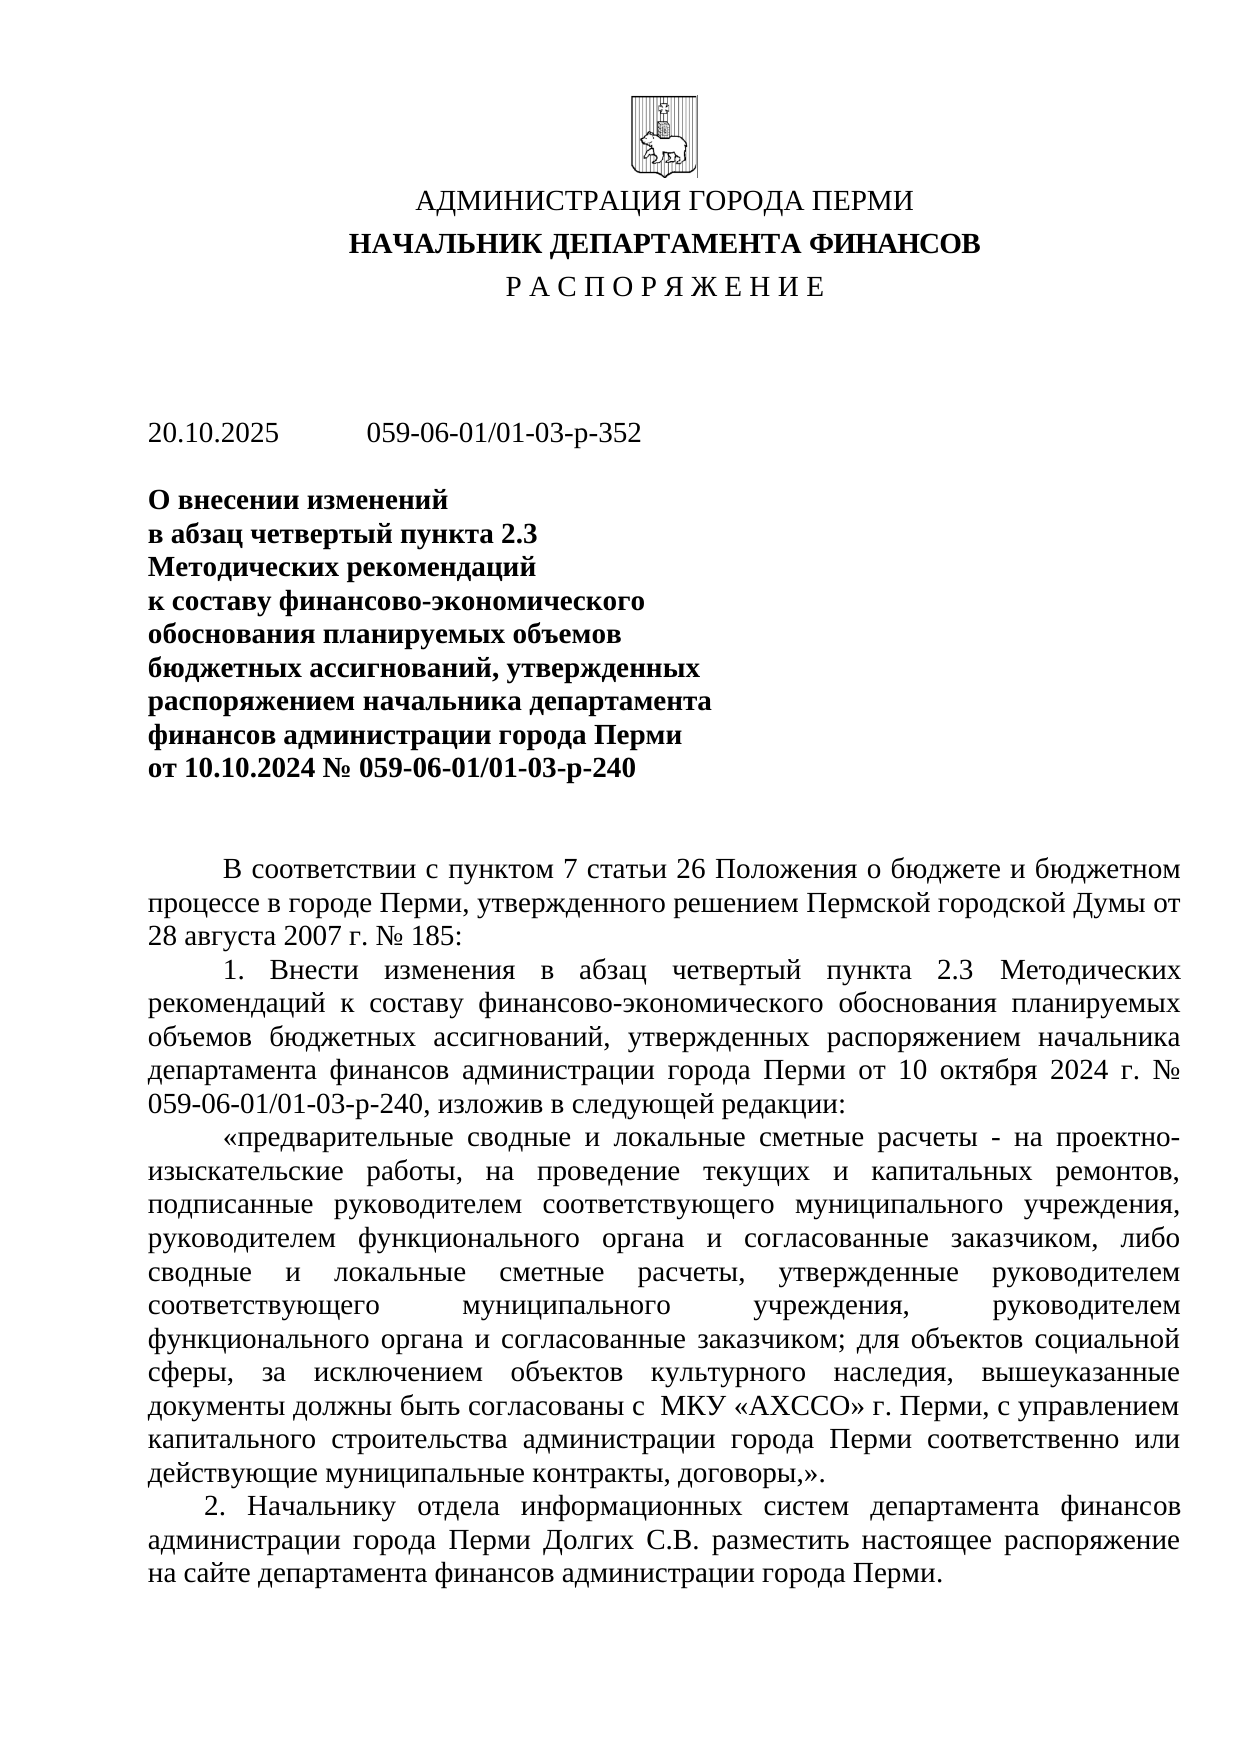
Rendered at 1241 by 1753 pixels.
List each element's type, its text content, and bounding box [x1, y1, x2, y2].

text финансов администрации города Перми [148, 717, 1181, 751]
text к составу финансово-экономического [148, 583, 1181, 616]
text бюджетных ассигнований, утвержденных [148, 650, 1181, 683]
text в абзац четвертый пункта 2.3 [148, 516, 1181, 549]
text «предварительные сводные и локальные сметные расчеты - на проектно-изыскательские работы, на проведение текущих и капитальных ремонтов, подписанные руководителем соответствующего муниципального учреждения, руководителем функционального органа и согласованные заказчиком, либо сводные и локальные сметные расчеты, утвержденные руководителем соответствующего муниципального учреждения, руководителем функционального органа и согласованные заказчиком; для объектов социальной сферы, за исключением объектов культурного наследия, вышеуказанные документы должны быть согласованы с МКУ «АХССО» г. Перми, с управлением капитального строительства администрации города Перми соответственно или действующие муниципальные контракты, договоры,». [148, 1119, 1181, 1488]
picture [631, 94, 698, 178]
text обоснования планируемых объемов [148, 616, 1181, 650]
text 20.10.2025 059-06-01/01-03-р-352 [148, 415, 1181, 449]
text от 10.10.2024 № 059-06-01/01-03-р-240 [148, 751, 1181, 784]
text Методических рекомендаций [148, 549, 1181, 583]
text О внесении изменений [148, 482, 1181, 516]
text В соответствии с пунктом 7 статьи 26 Положения о бюджете и бюджетном процессе в городе Перми, утвержденного решением Пермской городской Думы от 28 августа 2007 г. № 185: [148, 851, 1181, 952]
text 1. Внести изменения в абзац четвертый пункта 2.3 Методических рекомендаций к составу финансово-экономического обоснования планируемых объемов бюджетных ассигнований, утвержденных распоряжением начальника департамента финансов администрации города Перми от 10 октября 2024 г. № 059-06-01/01-03-р-240, изложив в следующей редакции: [148, 952, 1181, 1119]
text 2. Начальнику отдела информационных систем департамента финансов администрации города Перми Долгих С.В. разместить настоящее распоряжение на сайте департамента финансов администрации города Перми. [148, 1488, 1181, 1589]
text распоряжением начальника департамента [148, 683, 1181, 717]
